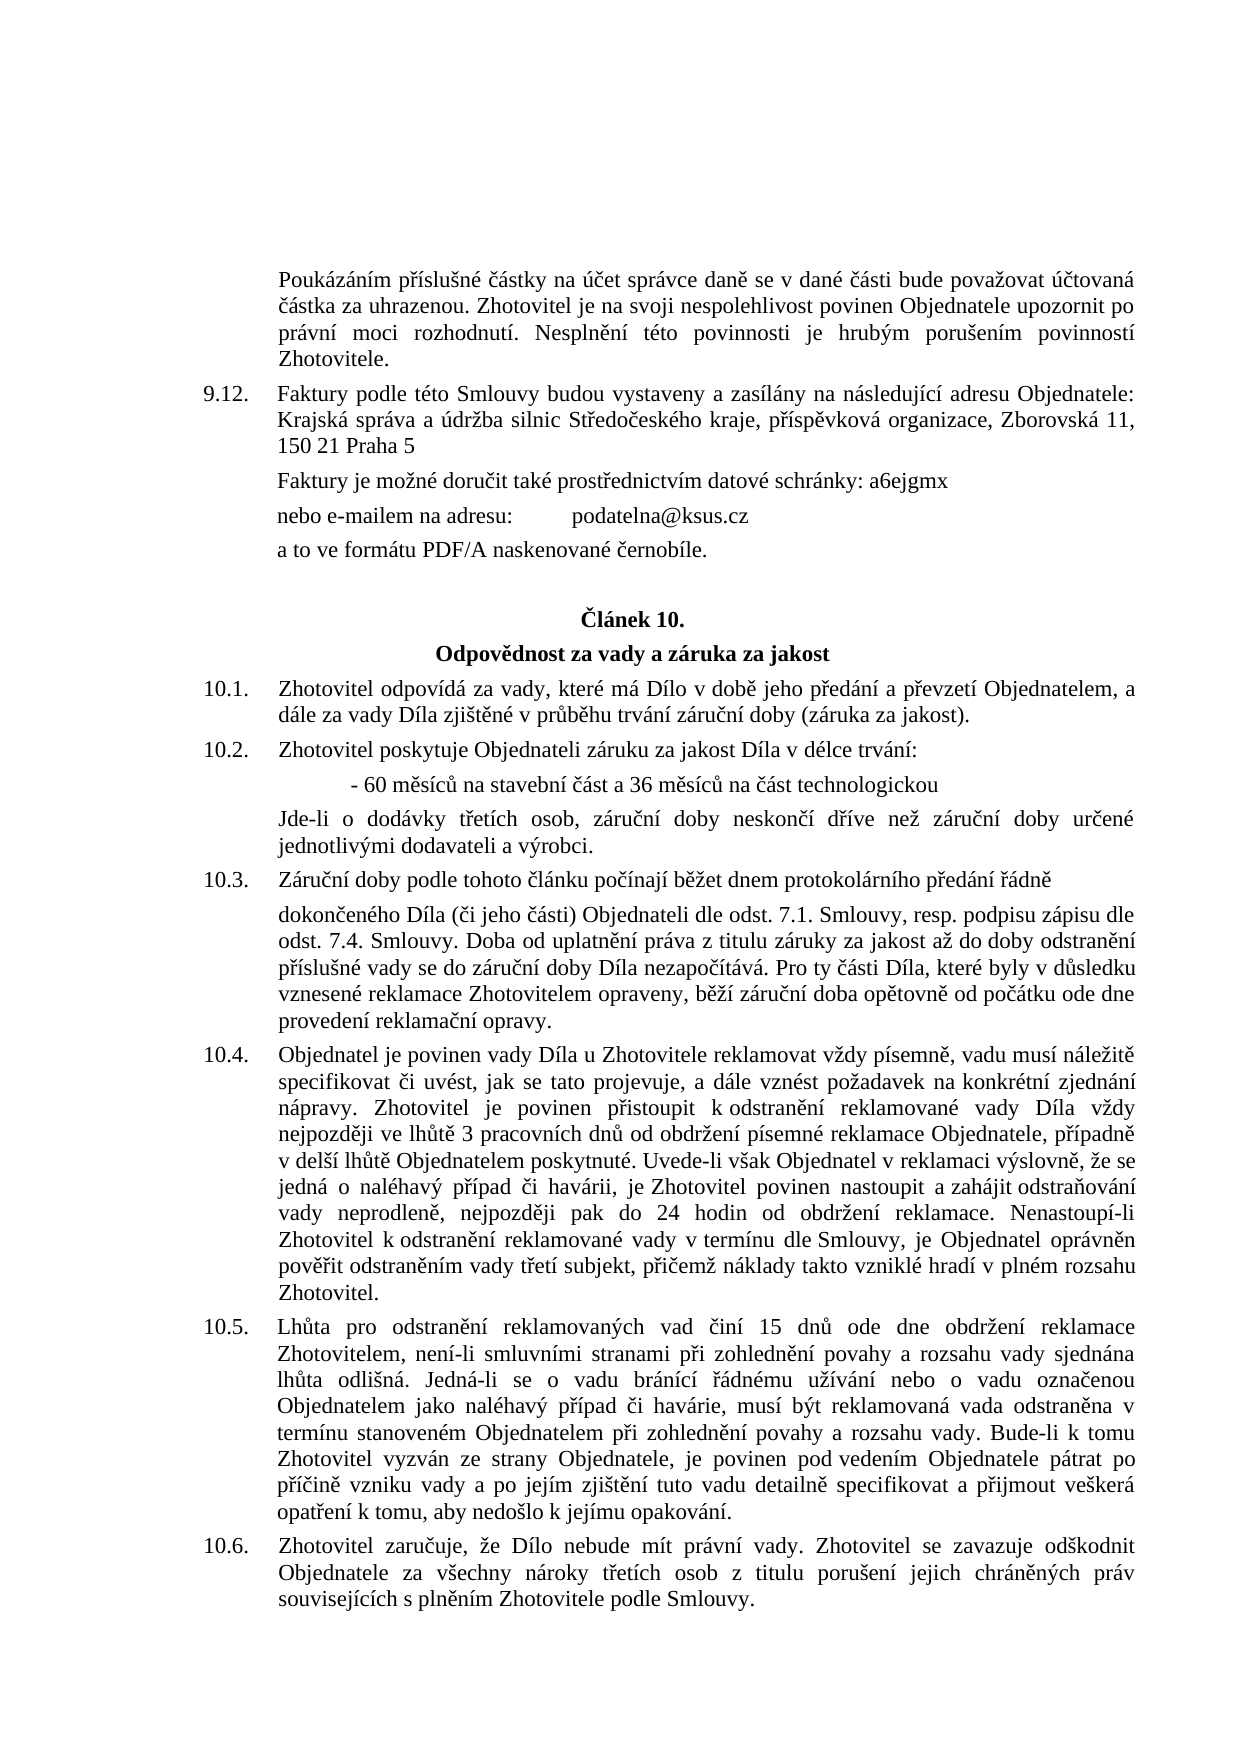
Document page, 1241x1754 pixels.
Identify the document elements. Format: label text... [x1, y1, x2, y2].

list Faktury je možné doručit také prostřednictvím datové schránky: a6ejgmx [277, 467, 1136, 493]
text Objednatel je povinen vady Díla u Zhotovitele reklamovat vždy písemně, vadu musí náležitě specifikovat či uvést, jak se tato projevuje, a dále vznést požadavek na konkrétní zjednání nápravy. Zhotovitel je povinen přistoupit k odstranění reklamované vady Díla vždy nejpozději ve lhůtě 3 pracovních dnů od obdržení písemné reklamace Objednatele, případně v delší lhůtě Objednatelem poskytnuté. Uvede-li však Objednatel v reklamaci výslovně, že se jedná o naléhavý případ či havárii, je Zhotovitel povinen nastoupit a zahájit odstraňování vady neprodleně, nejpozději pak do 24 hodin od obdržení reklamace. Nenastoupí-li Zhotovitel k odstranění reklamované vady v termínu dle Smlouvy, je Objednatel oprávněn pověřit odstraněním vady třetí subjekt, přičemž náklady takto vzniklé hradí v plném rozsahu Zhotovitel. [203, 1041, 1136, 1305]
list nebo e-mailem na adresu: podatelna@ksus.cz [277, 502, 1136, 528]
list - 60 měsíců na stavební část a 36 měsíců na část technologickou [278, 771, 1136, 797]
list Zhotovitel odpovídá za vady, které má Dílo v době jeho předání a převzetí Objednatelem, a dále za vady Díla zjištěné v průběhu trvání záruční doby (záruka za jakost). [203, 675, 1136, 728]
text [203, 266, 1136, 371]
text Faktury podle této Smlouvy budou vystaveny a zasílány na následující adresu Objednatele: Krajská správa a údržba silnic Středočeského kraje, příspěvková organizace, Zborovská 11, 150 21 Praha 5 [203, 379, 1136, 459]
list Jde-li o dodávky třetích osob, záruční doby neskončí dříve než záruční doby určené jednotlivými dodavateli a výrobci. [278, 806, 1136, 858]
text Záruční doby podle tohoto článku počínají běžet dnem protokolárního předání řádně [203, 867, 1136, 893]
text Lhůta pro odstranění reklamovaných vad činí 15 dnů ode dne obdržení reklamace Zhotovitelem, není-li smluvními stranami při zohlednění povahy a rozsahu vady sjednána lhůta odlišná. Jedná-li se o vadu bránící řádnému užívání nebo o vadu označenou Objednatelem jako naléhavý případ či havárie, musí být reklamovaná vada odstraněna v termínu stanoveném Objednatelem při zohlednění povahy a rozsahu vady. Bude-li k tomu Zhotovitel vyzván ze strany Objednatele, je povinen pod vedením Objednatele pátrat po příčině vzniku vady a po jejím zjištění tuto vadu detailně specifikovat a přijmout veškerá opatření k tomu, aby nedošlo k jejímu opakování. [203, 1313, 1136, 1524]
list a to ve formátu PDF/A naskenované černobíle. [248, 536, 1136, 563]
list dokončeného Díla (či jeho části) Objednateli dle odst. 7.1. Smlouvy, resp. podpisu zápisu dle odst. 7.4. Smlouvy. Doba od uplatnění práva z titulu záruky za jakost až do doby odstranění příslušné vady se do záruční doby Díla nezapočítává. Pro ty části Díla, které byly v důsledku vznesené reklamace Zhotovitelem opraveny, běží záruční doba opětovně od počátku ode dne provedení reklamační opravy. [278, 901, 1136, 1033]
text Zhotovitel zaručuje, že Dílo nebude mít právní vady. Zhotovitel se zavazuje odškodnit Objednatele za všechny nároky třetích osob z titulu porušení jejich chráněných práv souvisejících s plněním Zhotovitele podle Smlouvy. [203, 1532, 1136, 1611]
text Zhotovitel poskytuje Objednateli záruku za jakost Díla v délce trvání: [203, 736, 1136, 762]
text Odpovědnost za vady a záruka za jakost [129, 640, 1136, 667]
